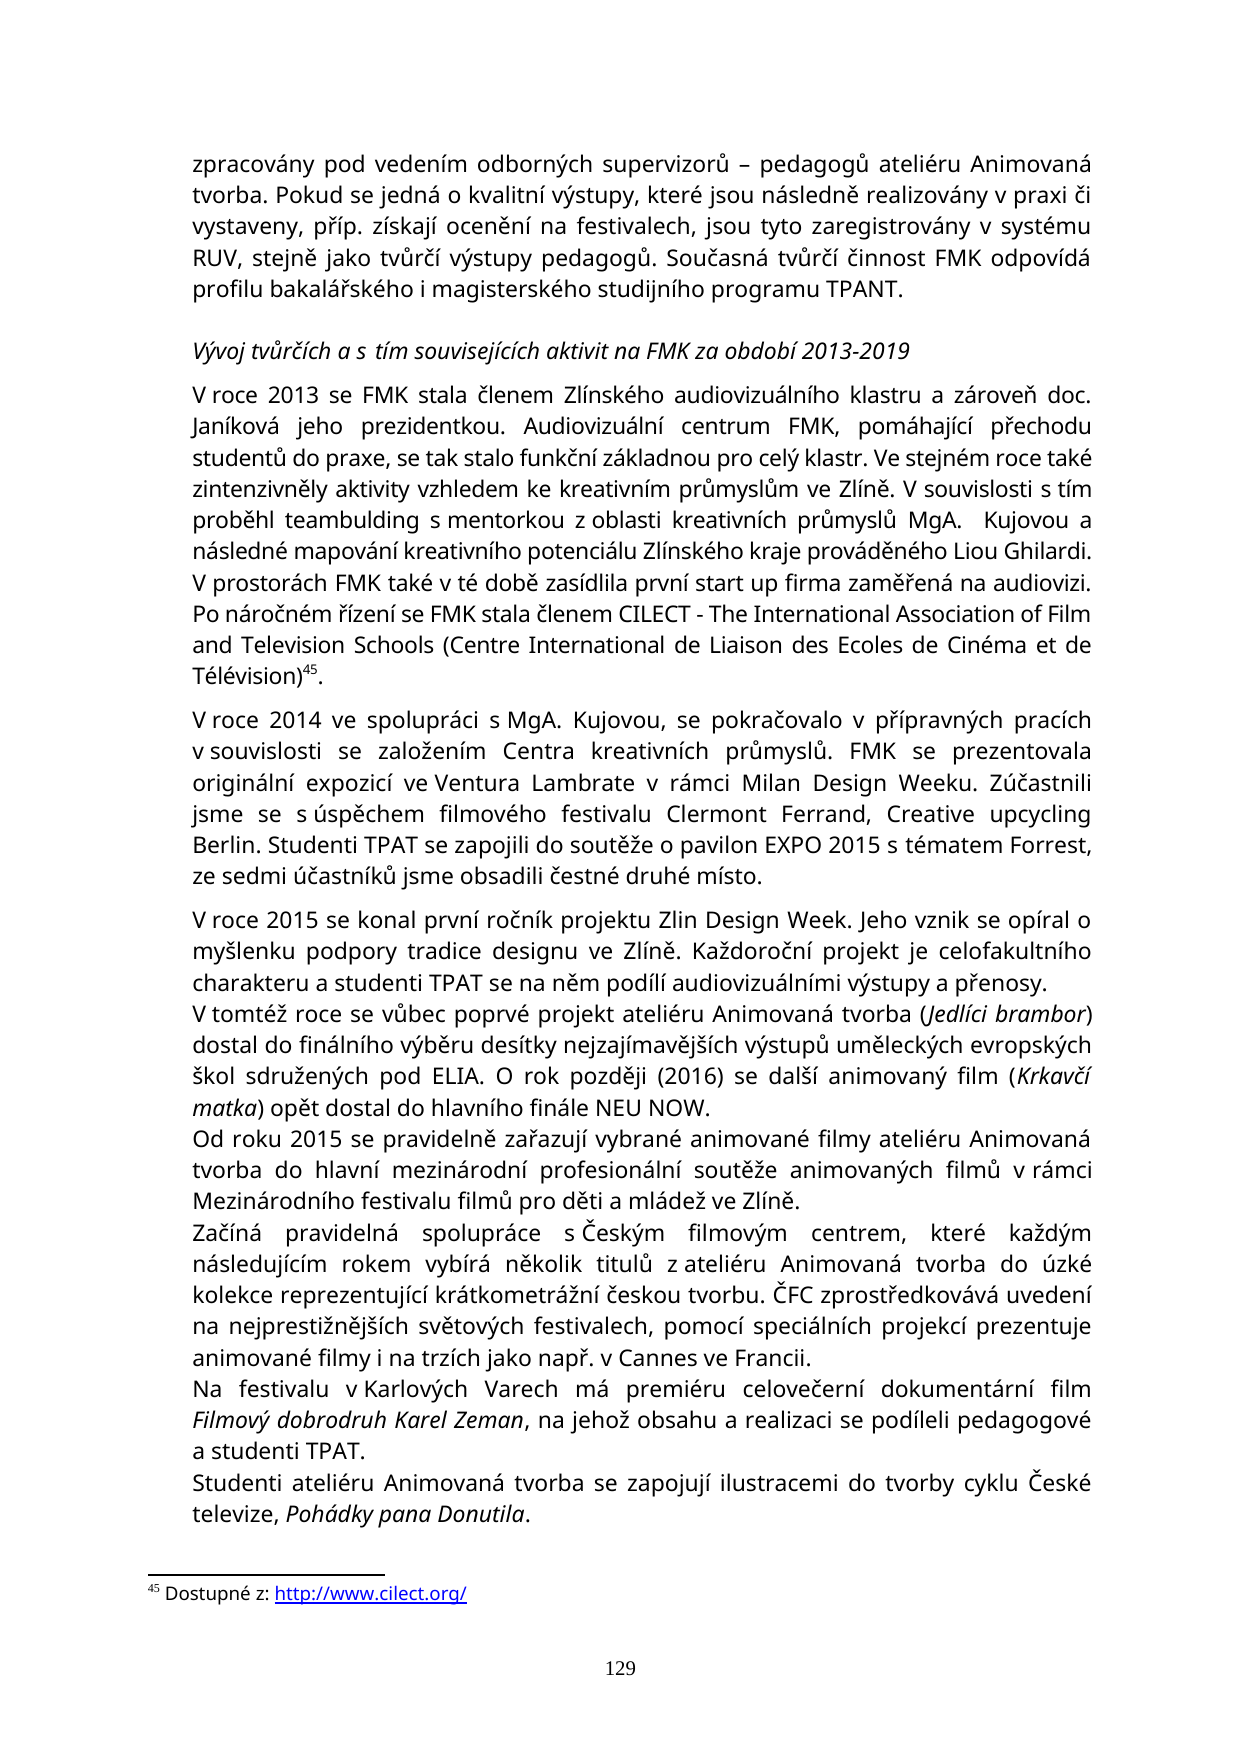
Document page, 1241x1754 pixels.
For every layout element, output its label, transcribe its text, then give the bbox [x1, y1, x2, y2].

text Začíná pravidelná spolupráce s Českým filmovým centrem, které každým následujícím rokem vybírá několik titulů z ateliéru Animovaná tvorba do úzké kolekce reprezentující krátkometrážní českou tvorbu. ČFC zprostředkovává uvedení na nejprestižnějších světových festivalech, pomocí speciálních projekcí prezentuje animované filmy i na trzích jako např. v Cannes ve Francii. [192, 1216, 1092, 1373]
text Od roku 2015 se pravidelně zařazují vybrané animované filmy ateliéru Animovaná tvorba do hlavní mezinárodní profesionální soutěže animovaných filmů v rámci Mezinárodního festivalu filmů pro děti a mládež ve Zlíně. [192, 1123, 1092, 1216]
text Studenti ateliéru Animovaná tvorba se zapojují ilustracemi do tvorby cyklu České televize, Pohádky pana Donutila. [192, 1466, 1092, 1529]
text V tomtéž roce se vůbec poprvé projekt ateliéru Animovaná tvorba (Jedlíci brambor) dostal do finálního výběru desítky nejzajímavějších výstupů uměleckých evropských škol sdružených pod ELIA. O rok později (2016) se další animovaný film (Krkavčí matka) opět dostal do hlavního finále NEU NOW. [192, 998, 1092, 1123]
text V roce 2015 se konal první ročník projektu Zlin Design Week. Jeho vznik se opíral o myšlenku podpory tradice designu ve Zlíně. Každoroční projekt je celofakultního charakteru a studenti TPAT se na něm podílí audiovizuálními výstupy a přenosy. [192, 904, 1092, 998]
text Na festivalu v Karlových Varech má premiéru celovečerní dokumentární film Filmový dobrodruh Karel Zeman, na jehož obsahu a realizaci se podíleli pedagogové a studenti TPAT. [192, 1373, 1092, 1466]
text V roce 2014 ve spolupráci s MgA. Kujovou, se pokračovalo v přípravných pracích v souvislosti se založením Centra kreativních průmyslů. FMK se prezentovala originální expozicí ve Ventura Lambrate v rámci Milan Design Weeku. Zúčastnili jsme se s úspěchem filmového festivalu Clermont Ferrand, Creative upcycling Berlin. Studenti TPAT se zapojili do soutěže o pavilon EXPO 2015 s tématem Forrest, ze sedmi účastníků jsme obsadili čestné druhé místo. [192, 704, 1092, 891]
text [192, 148, 1092, 304]
text V roce 2013 se FMK stala členem Zlínského audiovizuálního klastru a zároveň doc. Janíková jeho prezidentkou. Audiovizuální centrum FMK, pomáhající přechodu studentů do praxe, se tak stalo funkční základnou pro celý klastr. Ve stejném roce také zintenzivněly aktivity vzhledem ke kreativním průmyslům ve Zlíně. V souvislosti s tím proběhl teambulding s mentorkou z oblasti kreativních průmyslů MgA. Kujovou a následné mapování kreativního potenciálu Zlínského kraje prováděného Liou Ghilardi. V prostorách FMK také v té době zasídlila první start up firma zaměřená na audiovizi. Po náročném řízení se FMK stala členem CILECT - The International Association of Film and Television Schools (Centre International de Liaison des Ecoles de Cinéma et de Télévision). [192, 379, 1092, 691]
text Vývoj tvůrčích a s tím souvisejících aktivit na FMK za období 2013-2019 [148, 335, 1092, 366]
